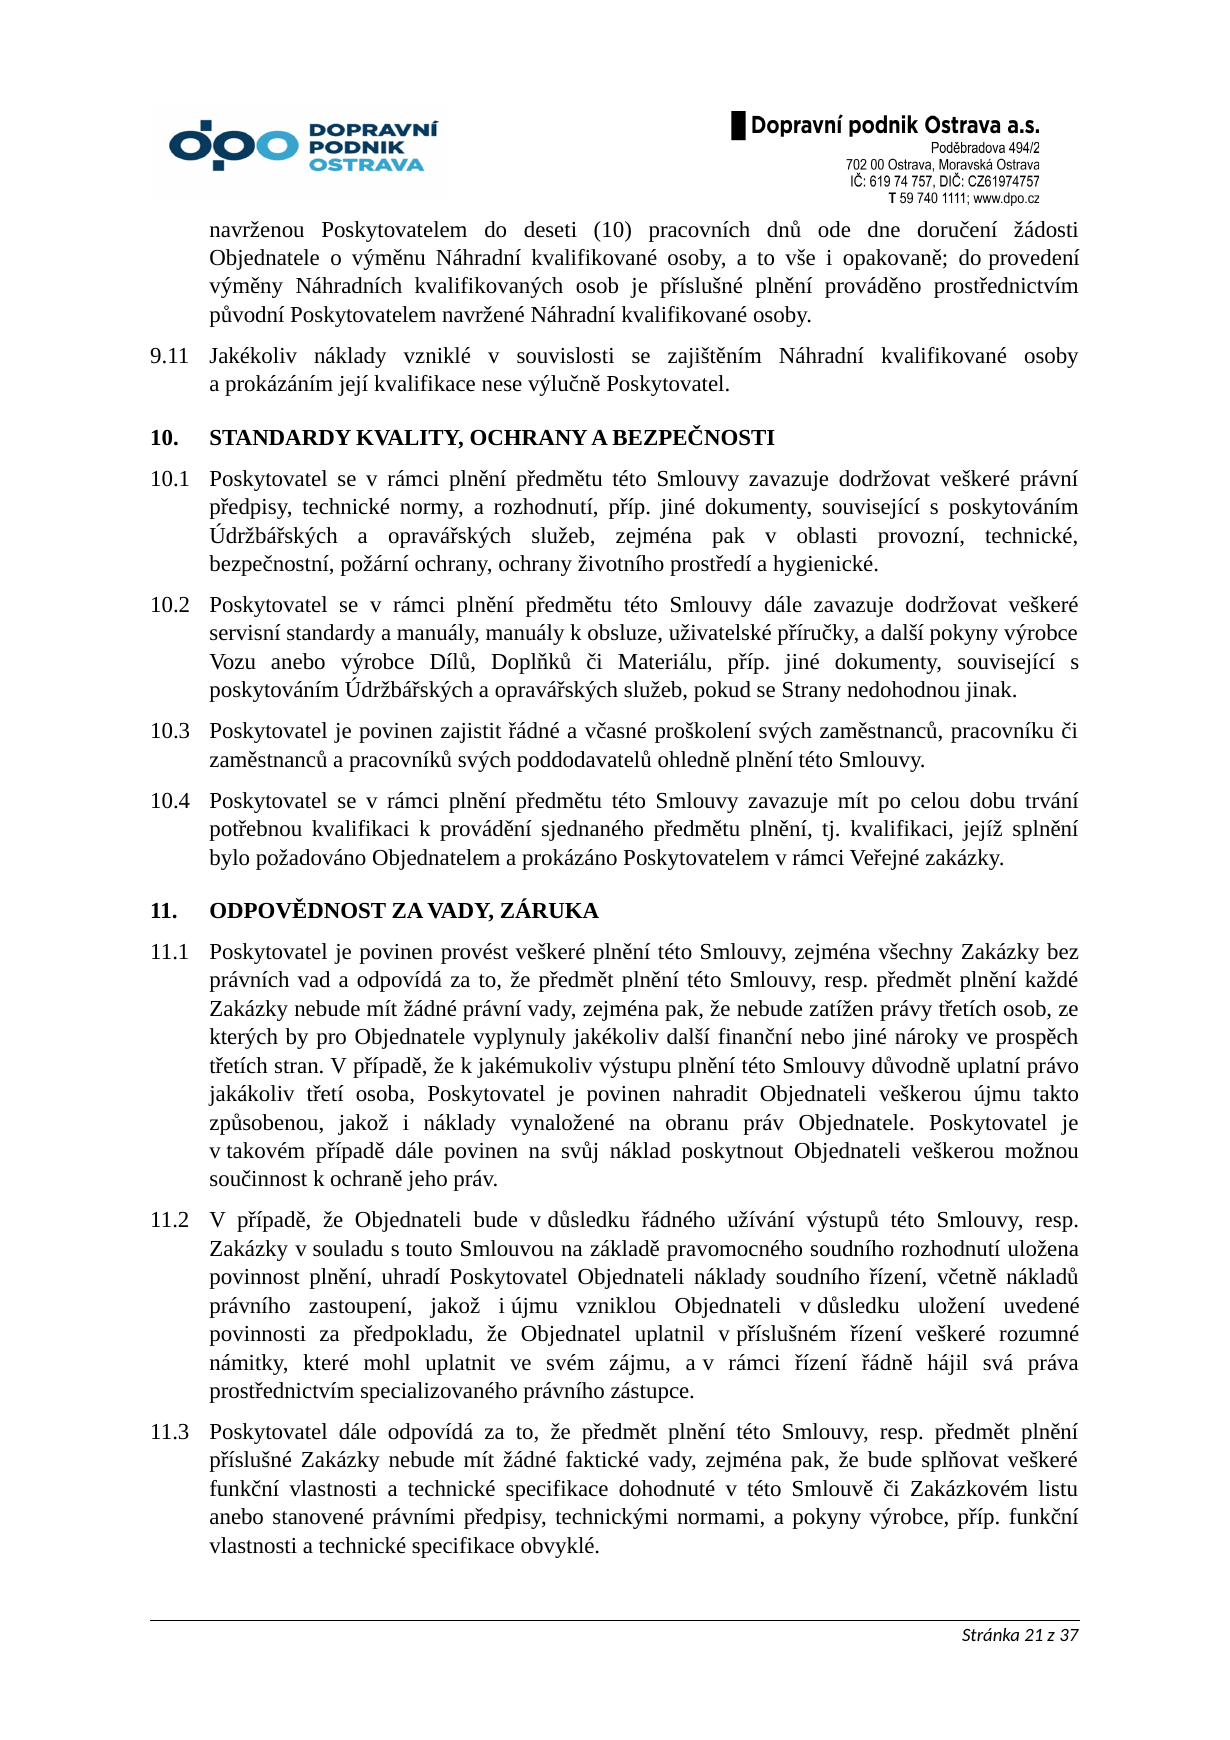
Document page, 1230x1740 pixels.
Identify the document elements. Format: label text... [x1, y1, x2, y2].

picture [731, 111, 1040, 206]
text Poskytovatel je povinen provést veškeré plnění této Smlouvy, zejména všechny Zakázky bez právních vad a odpovídá za to, že předmět plnění této Smlouvy, resp. předmět plnění každé Zakázky nebude mít žádné právní vady, zejména pak, že nebude zatížen právy třetích osob, ze kterých by pro Objednatele vyplynuly jakékoliv další finanční nebo jiné nároky ve prospěch třetích stran. V případě, že k jakémukoliv výstupu plnění této Smlouvy důvodně uplatní právo jakákoliv třetí osoba, Poskytovatel je povinen nahradit Objednateli veškerou újmu takto způsobenou, jakož i náklady vynaložené na obranu práv Objednatele. Poskytovatel je v takovém případě dále povinen na svůj náklad poskytnout Objednateli veškerou možnou součinnost k ochraně jeho práv. [150, 938, 1080, 1192]
subtitle Odpovědnost za vady, záruka [150, 897, 1080, 923]
text Poskytovatel dále odpovídá za to, že předmět plnění této Smlouvy, resp. předmět plnění příslušné Zakázky nebude mít žádné faktické vady, zejména pak, že bude splňovat veškeré funkční vlastnosti a technické specifikace dohodnuté v této Smlouvě či Zakázkovém listu anebo stanovené právními předpisy, technickými normami, a pokyny výrobce, příp. funkční vlastnosti a technické specifikace obvyklé. [150, 1418, 1080, 1558]
text Poskytovatel je povinen zajistit řádné a včasné proškolení svých zaměstnanců, pracovníku či zaměstnanců a pracovníků svých poddodavatelů ohledně plnění této Smlouvy. [150, 717, 1080, 772]
subtitle Standardy kvality, ochrany a bezpečnosti [150, 424, 1080, 450]
text Poskytovatel se v rámci plnění předmětu této Smlouvy zavazuje mít po celou dobu trvání potřebnou kvalifikaci k provádění sjednaného předmětu plnění, tj. kvalifikaci, jejíž splnění bylo požadováno Objednatelem a prokázáno Poskytovatelem v rámci Veřejné zakázky. [150, 787, 1080, 870]
text Poskytovatel se v rámci plnění předmětu této Smlouvy zavazuje dodržovat veškeré právní předpisy, technické normy, a rozhodnutí, příp. jiné dokumenty, související s poskytováním Údržbářských a opravářských služeb, zejména pak v oblasti provozní, technické, bezpečnostní, požární ochrany, ochrany životního prostředí a hygienické. [150, 465, 1080, 576]
text Jakékoliv náklady vzniklé v souvislosti se zajištěním Náhradní kvalifikované osoby a prokázáním její kvalifikace nese výlučně Poskytovatel. [150, 342, 1080, 397]
text Poskytovatel se v rámci plnění předmětu této Smlouvy dále zavazuje dodržovat veškeré servisní standardy a manuály, manuály k obsluze, uživatelské příručky, a další pokyny výrobce Vozu anebo výrobce Dílů, Doplňků či Materiálu, příp. jiné dokumenty, související s poskytováním Údržbářských a opravářských služeb, pokud se Strany nedohodnou jinak. [150, 591, 1080, 703]
picture [150, 103, 447, 199]
text V případě, že Objednateli bude v důsledku řádného užívání výstupů této Smlouvy, resp. Zakázky v souladu s touto Smlouvou na základě pravomocného soudního rozhodnutí uložena povinnost plnění, uhradí Poskytovatel Objednateli náklady soudního řízení, včetně nákladů právního zastoupení, jakož i újmu vzniklou Objednateli v důsledku uložení uvedené povinnosti za předpokladu, že Objednatel uplatnil v příslušném řízení veškeré rozumné námitky, které mohl uplatnit ve svém zájmu, a v rámci řízení řádně hájil svá práva prostřednictvím specializovaného právního zástupce. [150, 1206, 1080, 1403]
